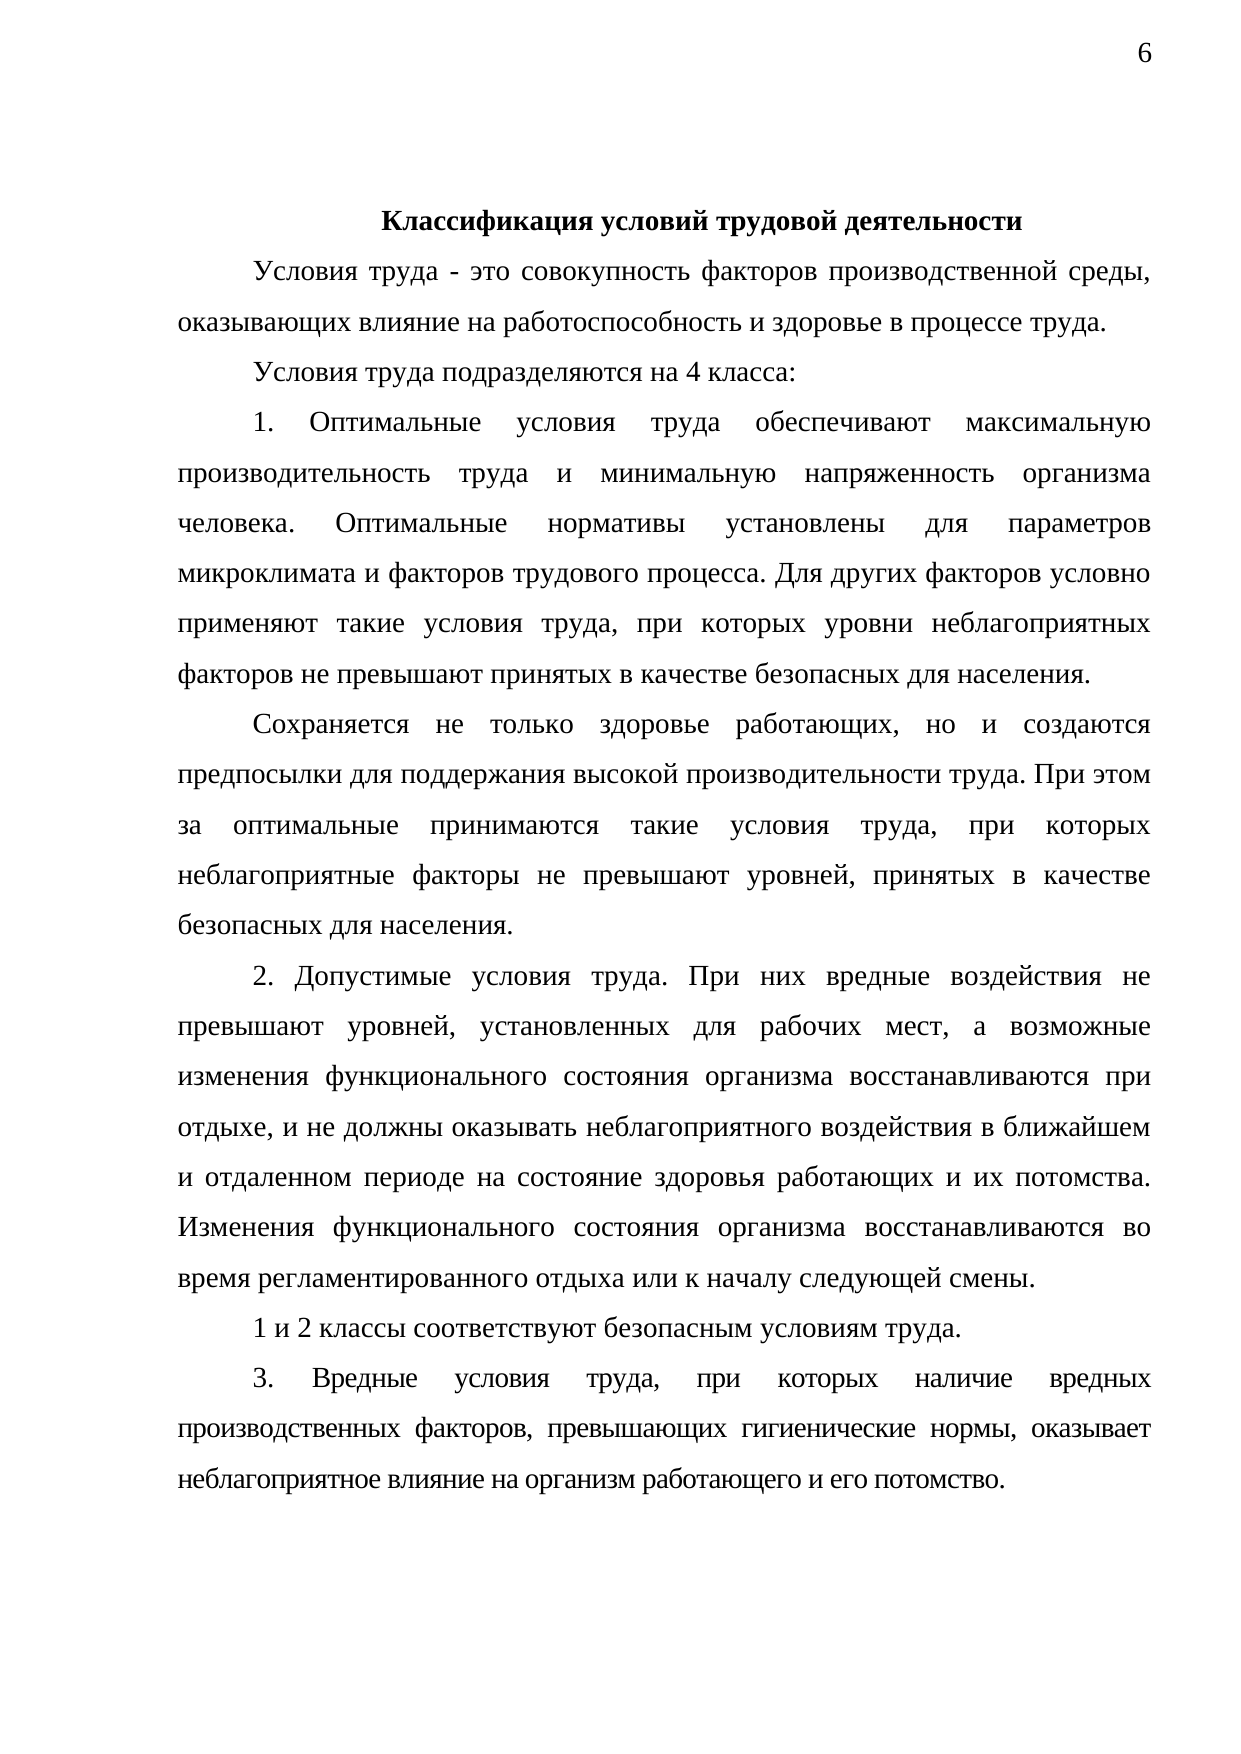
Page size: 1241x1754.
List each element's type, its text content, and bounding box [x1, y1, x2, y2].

text Условия труда - это совокупность факторов производственной среды, оказывающих влияние на работоспособность и здоровье в процессе труда. [177, 253, 1152, 337]
text 1. Оптимальные условия труда обеспечивают максимальную производительность труда и минимальную напряженность организма человека. Оптимальные нормативы установлены для параметров микроклимата и факторов трудового процесса. Для других факторов условно применяют такие условия труда, при которых уровни неблагоприятных факторов не превышают принятых в качестве безопасных для населения. [177, 404, 1152, 689]
text 2. Допустимые условия труда. При них вредные воздействия не превышают уровней, установленных для рабочих мест, а возможные изменения функционального состояния организма восстанавливаются при отдыхе, и не должны оказывать неблагоприятного воздействия в ближайшем и отдаленном периоде на состояние здоровья работающих и их потомства. Изменения функционального состояния организма восстанавливаются во время регламентированного отдыха или к началу следующей смены. [177, 958, 1152, 1293]
text 1 и 2 классы соответствуют безопасным условиям труда. [177, 1310, 1152, 1343]
text Условия труда подразделяются на 4 класса: [177, 354, 1152, 388]
text Сохраняется не только здоровье работающих, но и создаются предпосылки для поддержания высокой производительности труда. При этом за оптимальные принимаются такие условия труда, при которых неблагоприятные факторы не превышают уровней, принятых в качестве безопасных для населения. [177, 706, 1152, 941]
text Классификация условий трудовой деятельности [177, 203, 1152, 237]
text 3. Вредные условия труда, при которых наличие вредных производственных факторов, превышающих гигиенические нормы, оказывает неблагоприятное влияние на организм работающего и его потомство. [177, 1360, 1152, 1494]
